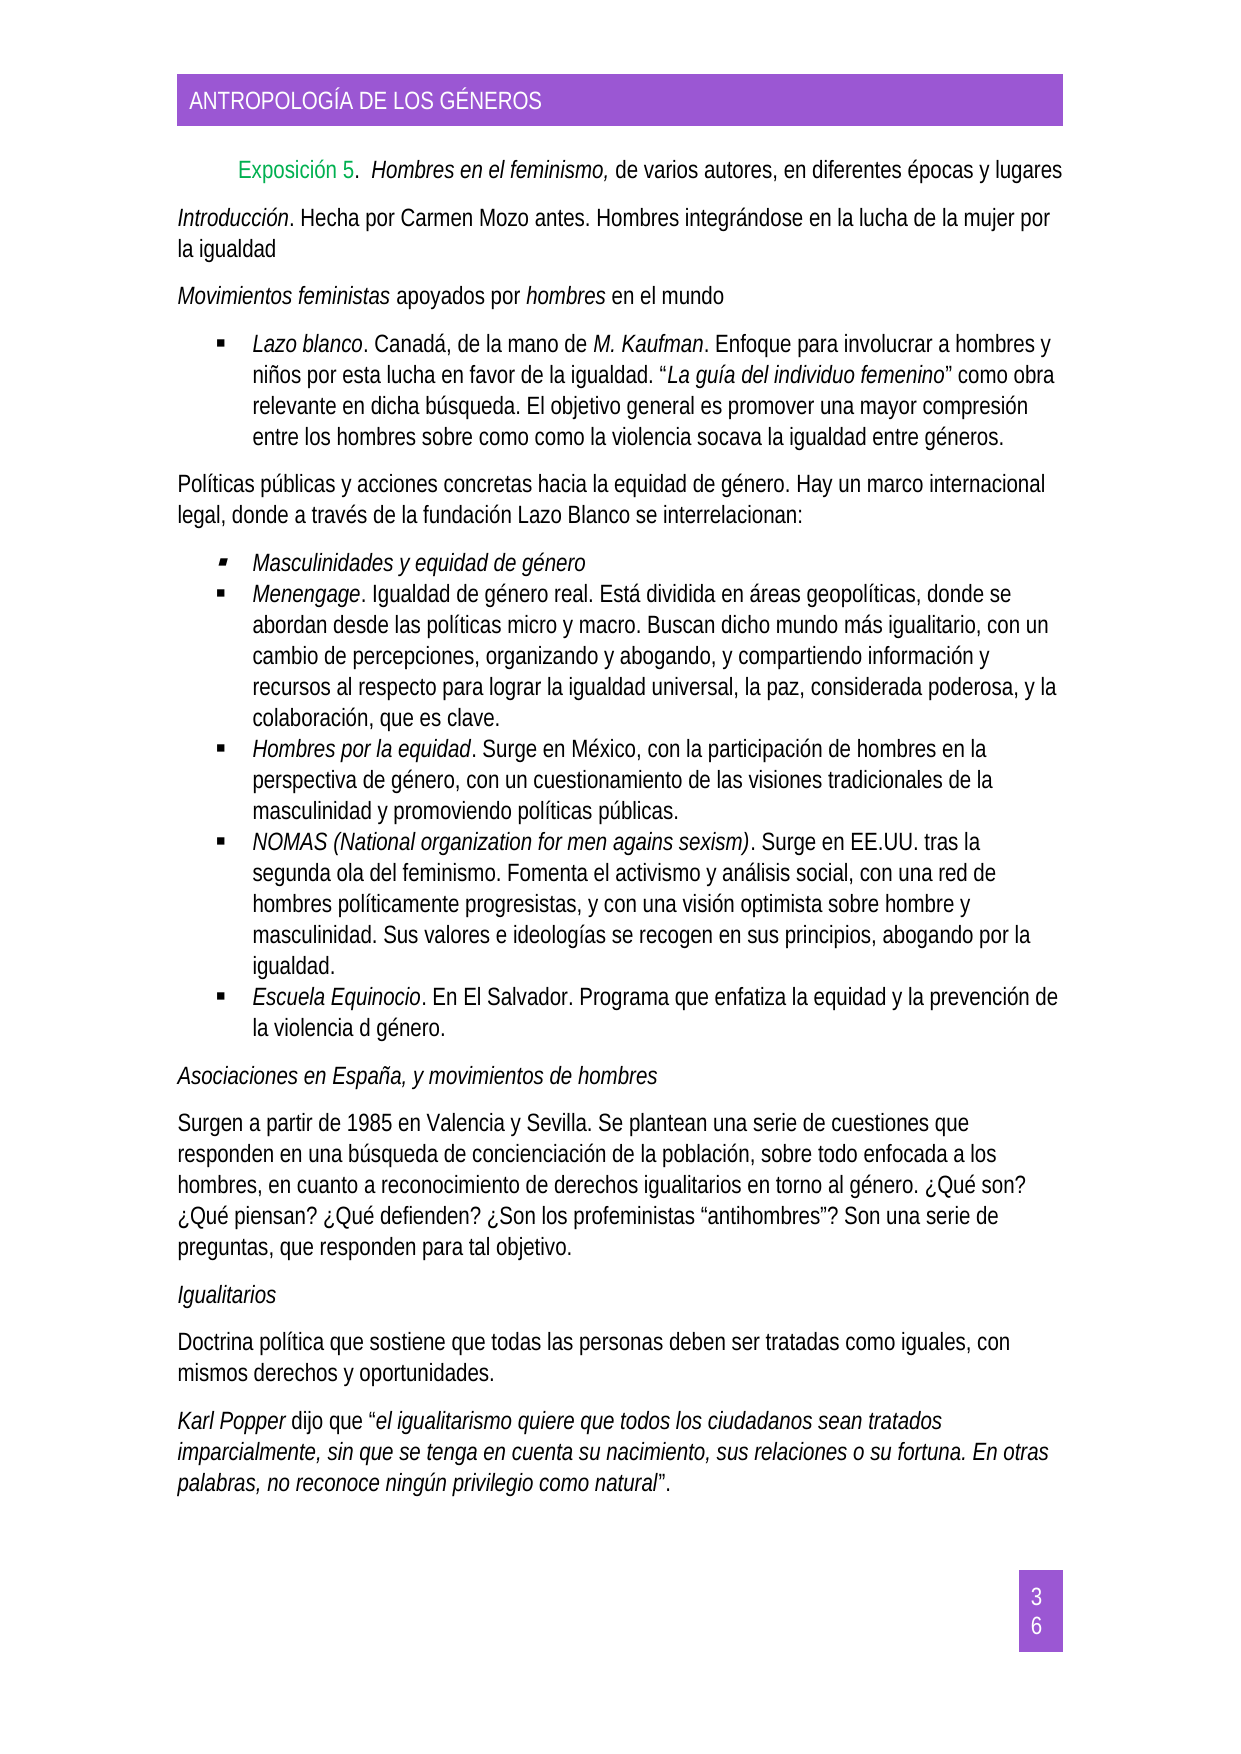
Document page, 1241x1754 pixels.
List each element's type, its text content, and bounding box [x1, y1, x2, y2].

text Políticas públicas y acciones concretas hacia la equidad de género. Hay un marco internacional legal, donde a través de la fundación Lazo Blanco se interrelacionan: [177, 469, 1063, 529]
list NOMAS (National organization for men agains sexism). Surge en EE.UU. tras la segunda ola del feminismo. Fomenta el activismo y análisis social, con una red de hombres políticamente progresistas, y con una visión optimista sobre hombre y masculinidad. Sus valores e ideologías se recogen en sus principios, abogando por la igualdad. [215, 827, 1063, 979]
list Menengage. Igualdad de género real. Está dividida en áreas geopolíticas, donde se abordan desde las políticas micro y macro. Buscan dicho mundo más igualitario, con un cambio de percepciones, organizando y abogando, y compartiendo información y recursos al respecto para lograr la igualdad universal, la paz, considerada poderosa, y la colaboración, que es clave. [215, 579, 1063, 732]
text Introducción. Hecha por Carmen Mozo antes. Hombres integrándose en la lucha de la mujer por la igualdad [177, 203, 1063, 262]
text Doctrina política que sostiene que todas las personas deben ser tratadas como iguales, con mismos derechos y oportunidades. [177, 1327, 1063, 1387]
text Surgen a partir de 1985 en Valencia y Sevilla. Se plantean una serie de cuestiones que responden en una búsqueda de concienciación de la población, sobre todo enfocada a los hombres, en cuanto a reconocimiento de derechos igualitarios en torno al género. ¿Qué son? ¿Qué piensan? ¿Qué defienden? ¿Son los profeministas “antihombres”? Son una serie de preguntas, que responden para tal objetivo. [177, 1108, 1063, 1261]
text Movimientos feministas apoyados por hombres en el mundo [177, 281, 1063, 310]
text Karl Popper dijo que “el igualitarismo quiere que todos los ciudadanos sean tratados imparcialmente, sin que se tenga en cuenta su nacimiento, sus relaciones o su fortuna. En otras palabras, no reconoce ningún privilegio como natural”. [177, 1406, 1063, 1496]
list Hombres por la equidad. Surge en México, con la participación de hombres en la perspectiva de género, con un cuestionamiento de las visiones tradicionales de la masculinidad y promoviendo políticas públicas. [215, 734, 1063, 825]
text Exposición 5. Hombres en el feminismo, de varios autores, en diferentes épocas y lugares [177, 155, 1063, 184]
list Escuela Equinocio. En El Salvador. Programa que enfatiza la equidad y la prevención de la violencia d género. [215, 982, 1063, 1042]
list Lazo blanco. Canadá, de la mano de M. Kaufman. Enfoque para involucrar a hombres y niños por esta lucha en favor de la igualdad. “La guía del individuo femenino” como obra relevante en dicha búsqueda. El objetivo general es promover una mayor compresión entre los hombres sobre como como la violencia socava la igualdad entre géneros. [215, 329, 1063, 450]
text Igualitarios [177, 1279, 1063, 1308]
text Asociaciones en España, y movimientos de hombres [177, 1061, 1063, 1089]
list Masculinidades y equidad de género [215, 548, 1063, 577]
